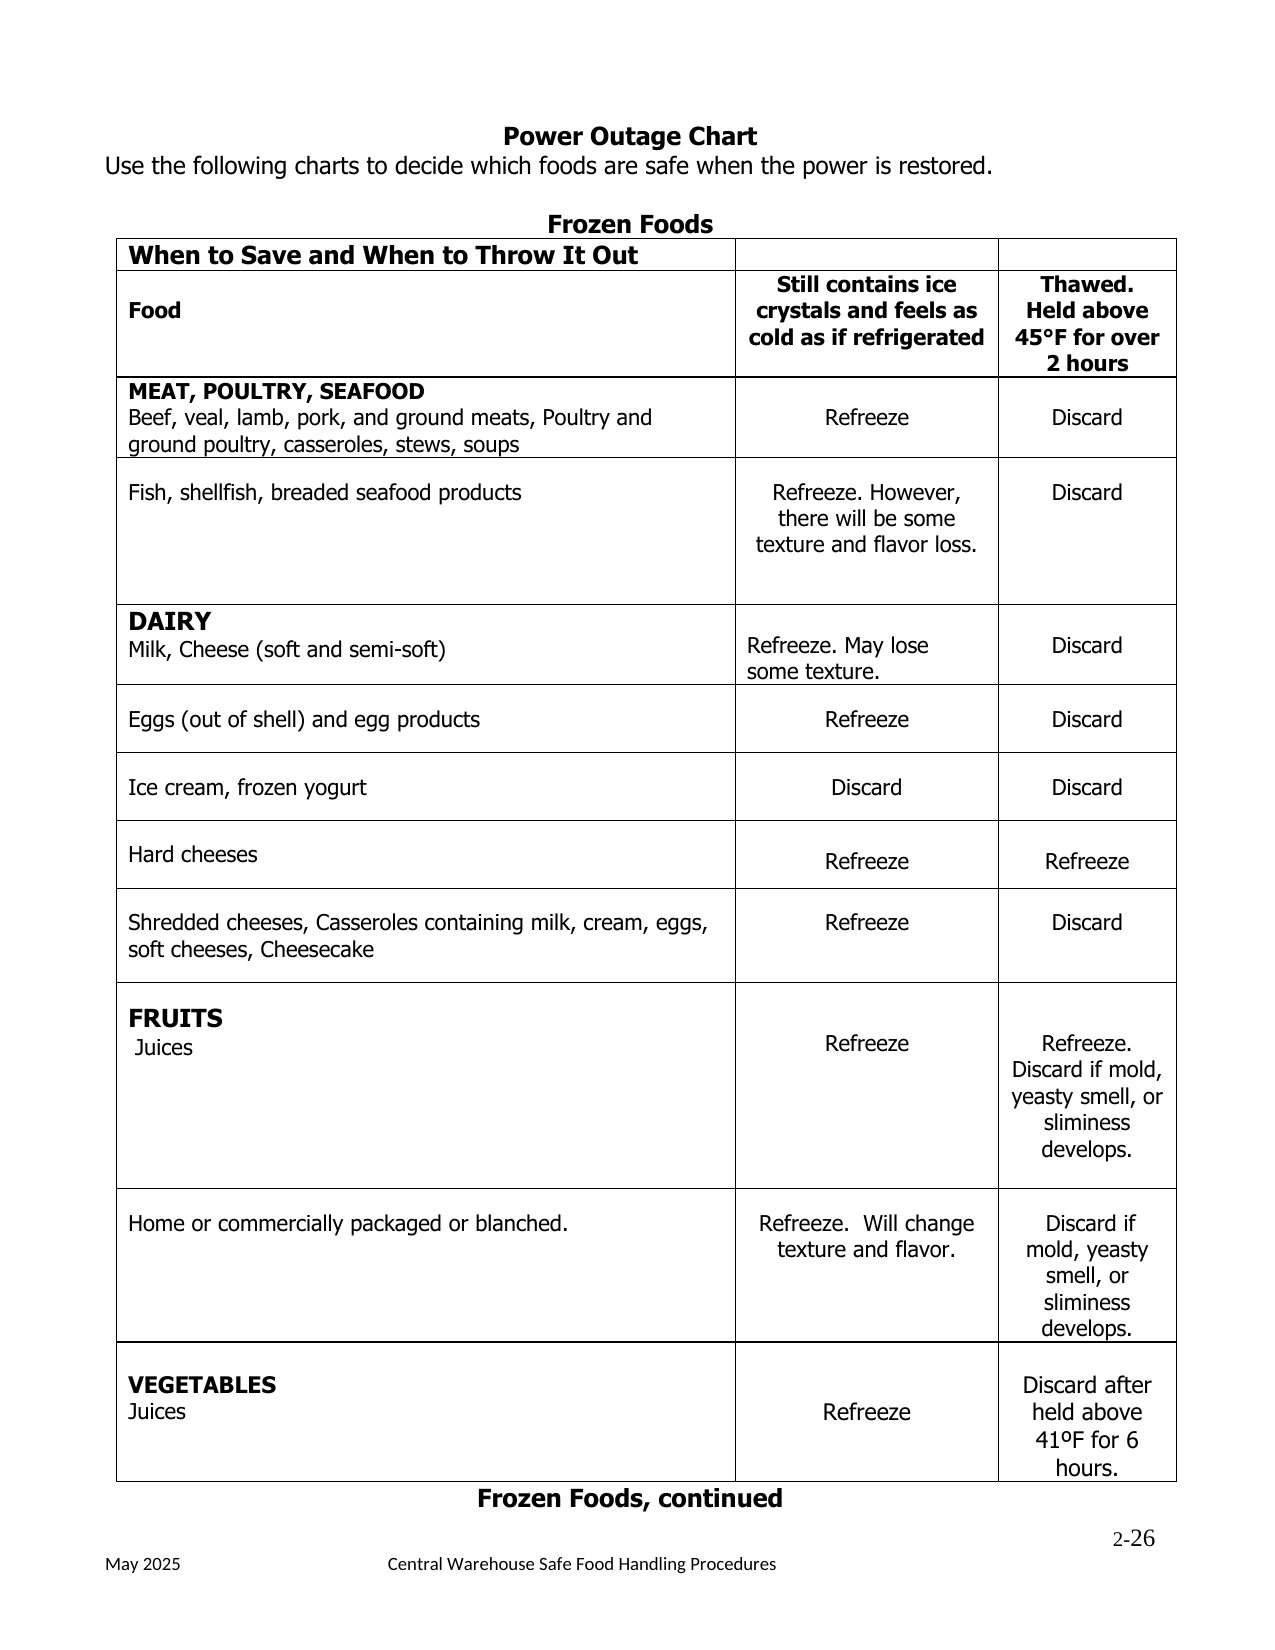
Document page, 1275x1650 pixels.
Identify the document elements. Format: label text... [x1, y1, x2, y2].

table_cell Refreeze [736, 378, 998, 457]
table_cell DAIRY Milk, Cheese (soft and semi-soft) [117, 605, 735, 684]
table_cell Discard after held above 41ºF for 6 hours. [999, 1343, 1176, 1481]
table_header [736, 239, 998, 269]
table_cell Refreeze. Discard if mold, yeasty smell, or sliminess develops. [999, 983, 1176, 1188]
table_header When to Save and When to Throw It Out [117, 239, 735, 269]
table_cell Refreeze [736, 1343, 998, 1481]
table_cell Refreeze [736, 821, 998, 887]
text Use the following charts to decide which foods are safe when the power is restored. [105, 150, 1155, 179]
text Frozen Foods [105, 208, 1155, 238]
table_cell MEAT, POULTRY, SEAFOOD Beef, veal, lamb, pork, and ground meats, Poultry and ground poultry, casseroles, stews, soups [117, 378, 735, 457]
table_cell Eggs (out of shell) and egg products [117, 685, 735, 752]
table_cell Discard [999, 378, 1176, 457]
table_cell Home or commercially packaged or blanched. [117, 1189, 735, 1341]
table_cell Refreeze. May lose some texture. [736, 605, 998, 684]
table_cell Discard if mold, yeasty smell, or sliminess develops. [999, 1189, 1176, 1341]
table_cell Refreeze [736, 685, 998, 752]
table_cell FRUITS Juices [117, 983, 735, 1188]
table_cell Food [117, 271, 735, 376]
table_cell VEGETABLES Juices [117, 1343, 735, 1481]
table_header [999, 239, 1176, 269]
table_cell Hard cheeses [117, 821, 735, 887]
table_cell Refreeze [736, 889, 998, 982]
table_cell Still contains ice crystals and feels as cold as if refrigerated [736, 271, 998, 376]
table_cell Refreeze. Will change texture and flavor. [736, 1189, 998, 1341]
table_cell Discard [999, 889, 1176, 982]
table_cell Refreeze. However, there will be some texture and flavor loss. [736, 458, 998, 604]
text Frozen Foods, continued [105, 1482, 1155, 1512]
table_cell Thawed. Held above 45°F for over 2 hours [999, 271, 1176, 376]
table_cell Refreeze [736, 983, 998, 1188]
table_cell Discard [999, 605, 1176, 684]
table_cell Fish, shellfish, breaded seafood products [117, 458, 735, 604]
table_cell Discard [999, 753, 1176, 820]
table_cell Refreeze [999, 821, 1176, 887]
table_cell Shredded cheeses, Casseroles containing milk, cream, eggs, soft cheeses, Cheesecake [117, 889, 735, 982]
table_cell Discard [736, 753, 998, 820]
table_cell Ice cream, frozen yogurt [117, 753, 735, 820]
table_cell Discard [999, 458, 1176, 604]
table_cell Discard [999, 685, 1176, 752]
subtitle Power Outage Chart [105, 120, 1155, 150]
